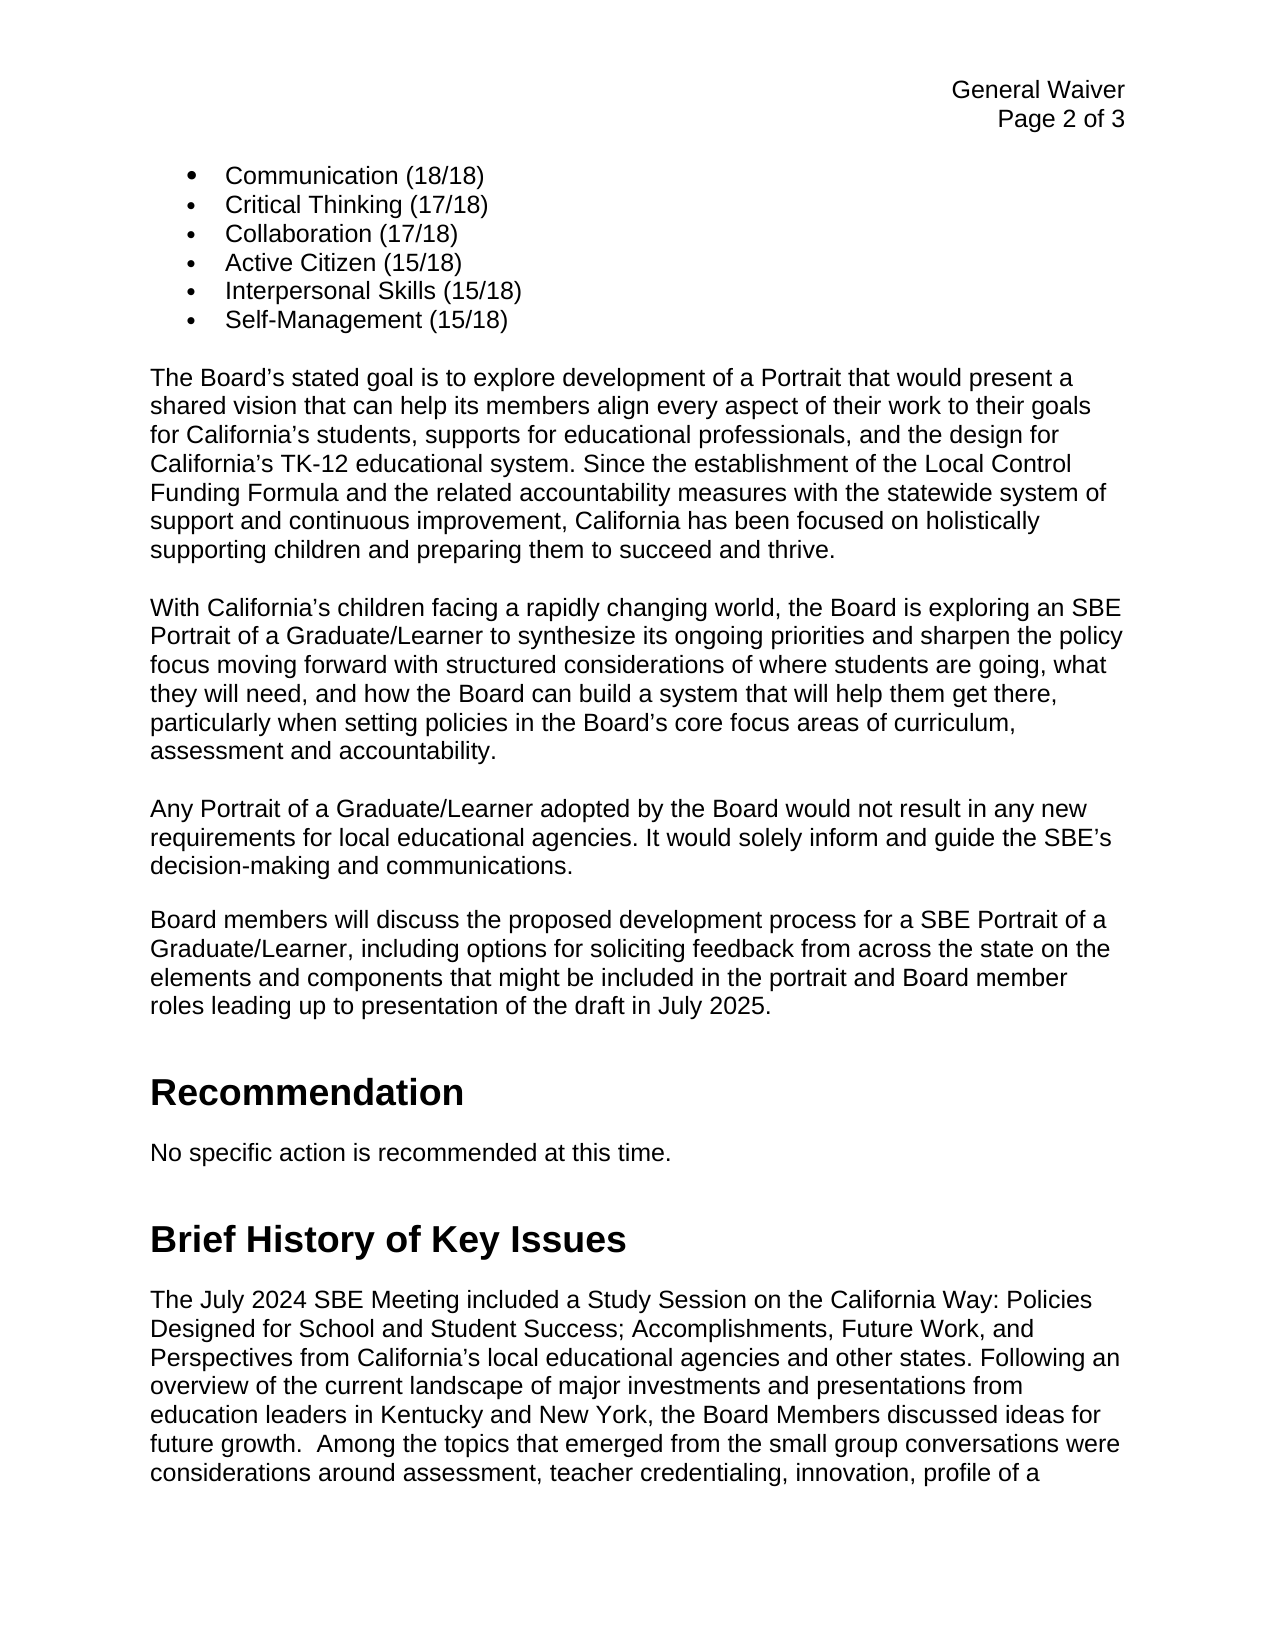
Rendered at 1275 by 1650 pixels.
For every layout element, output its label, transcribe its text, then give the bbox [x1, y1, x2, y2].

subtitle Board members will discuss the proposed development process for a SBE Portrait of a Graduate/Learner, including options for soliciting feedback from across the state on the elements and components that might be included in the portrait and Board member roles leading up to presentation of the draft in July 2025. [150, 905, 1125, 1020]
list Active Citizen (15/18) [187, 248, 1125, 276]
list Interpersonal Skills (15/18) [187, 276, 1125, 305]
subtitle Recommendation [150, 1070, 1125, 1113]
list Collaboration (17/18) [187, 219, 1125, 248]
text The Board’s stated goal is to explore development of a Portrait that would present a shared vision that can help its members align every aspect of their work to their goals for California’s students, supports for educational professionals, and the design for California’s TK-12 educational system. Since the establishment of the Local Control Funding Formula and the related accountability measures with the statewide system of support and continuous improvement, California has been focused on holistically supporting children and preparing them to succeed and thrive. [150, 363, 1125, 564]
text No specific action is recommended at this time. [150, 1138, 1125, 1167]
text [150, 1285, 1125, 1486]
text Any Portrait of a Graduate/Learner adopted by the Board would not result in any new requirements for local educational agencies. It would solely inform and guide the SBE’s decision-making and communications. [150, 794, 1125, 880]
subtitle Brief History of Key Issues [150, 1217, 1125, 1260]
list Critical Thinking (17/18) [187, 190, 1125, 219]
text With California’s children facing a rapidly changing world, the Board is exploring an SBE Portrait of a Graduate/Learner to synthesize its ongoing priorities and sharpen the policy focus moving forward with structured considerations of where students are going, what they will need, and how the Board can build a system that will help them get there, particularly when setting policies in the Board’s core focus areas of curriculum, assessment and accountability. [150, 593, 1125, 765]
list Communication (18/18) [187, 161, 1125, 190]
list Self-Management (15/18) [187, 305, 1125, 334]
